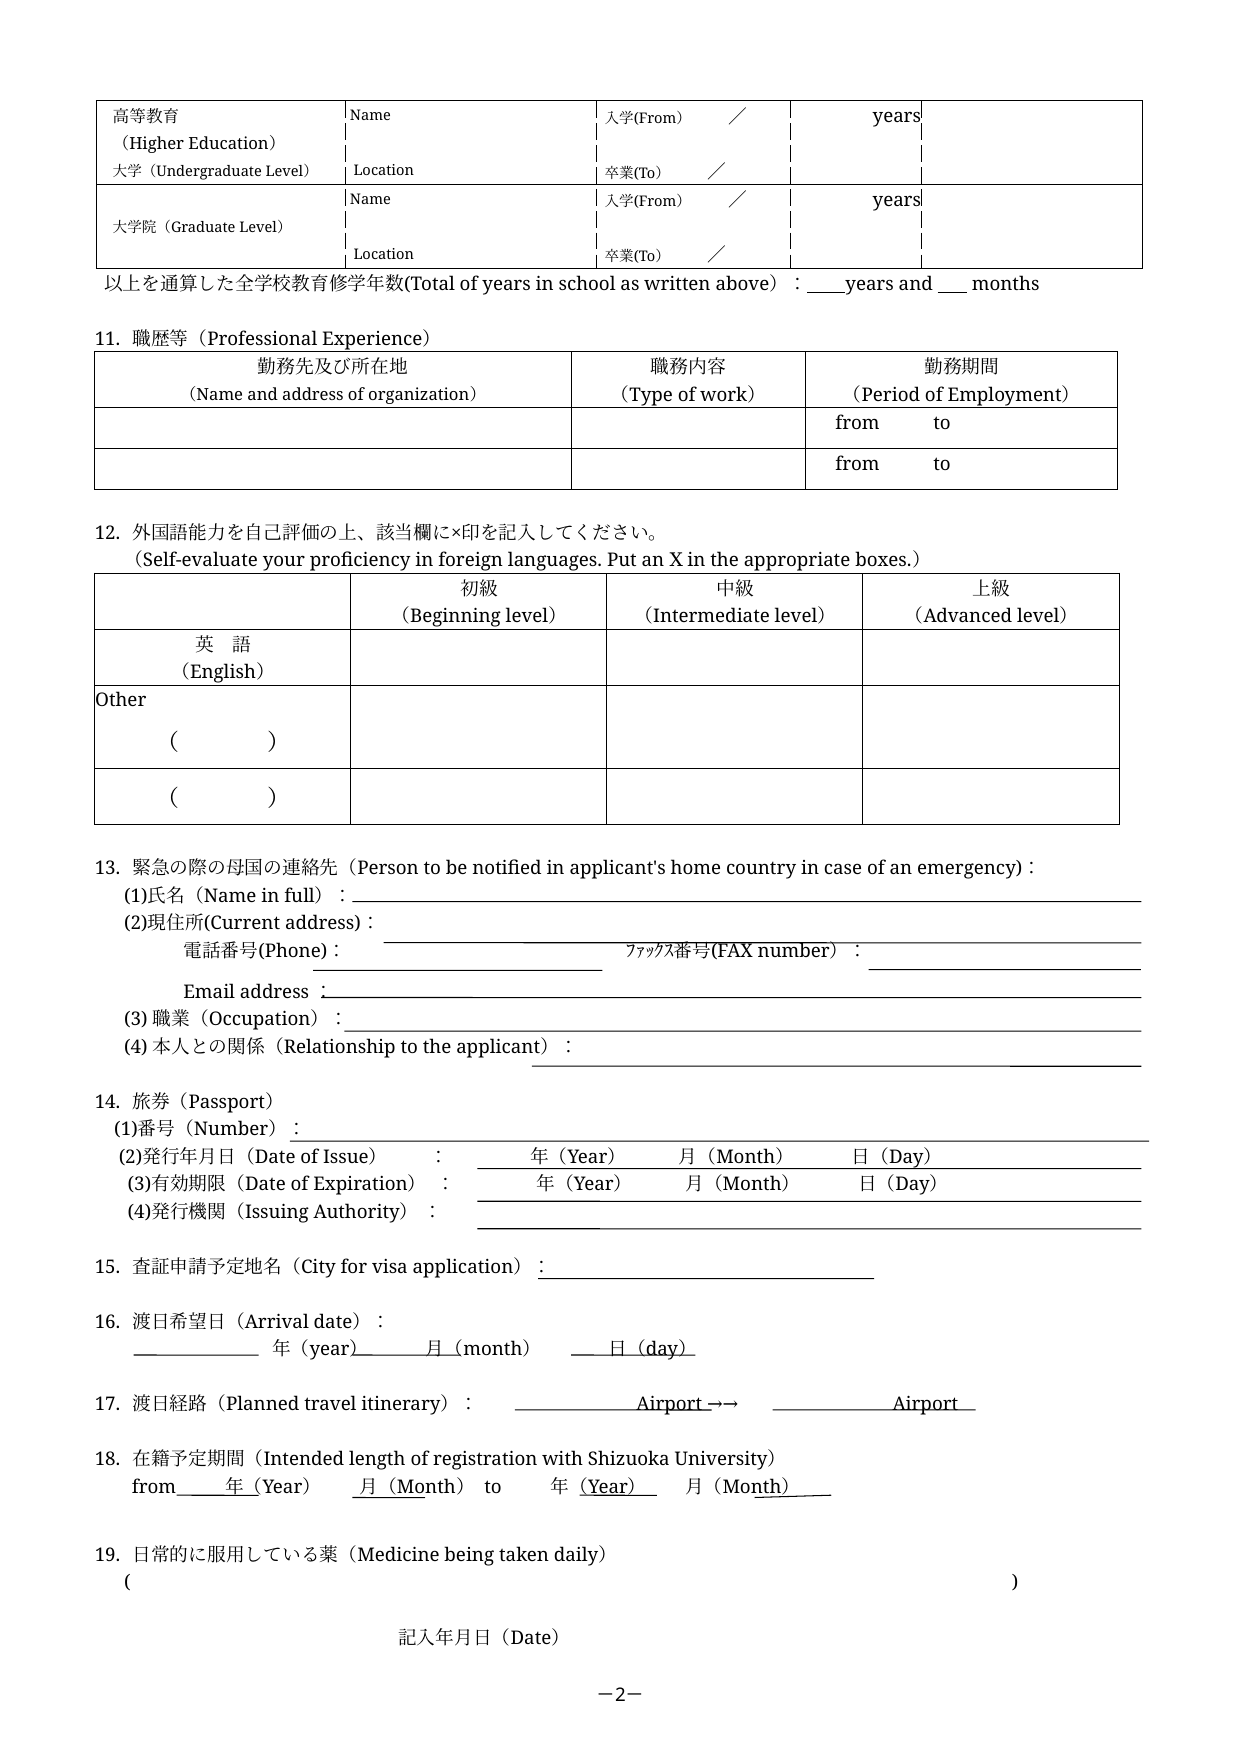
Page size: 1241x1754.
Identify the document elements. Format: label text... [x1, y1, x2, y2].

table_cell [921, 101, 1142, 184]
list 査証申請予定地名（City for visa application）： [94, 1251, 1146, 1279]
text 年（year） 月（month） 日（day） [183, 1334, 1146, 1361]
text (1)氏名（Name in full）： [124, 880, 1146, 908]
table_cell [863, 630, 1119, 685]
text (4)発行機関（Issuing Authority） ： [94, 1196, 1146, 1224]
table_cell years [791, 185, 921, 267]
text (2)現住所(Current address)： [124, 908, 1146, 935]
text (1)番号（Number）： [94, 1114, 1146, 1141]
table_cell [351, 686, 606, 768]
text Email address ： [124, 976, 1146, 1004]
table_cell [607, 769, 862, 824]
table_header 初級 （Beginning level） [351, 574, 606, 629]
table_cell Name Location [346, 101, 597, 184]
text 記入年月日（Date） [360, 1622, 1146, 1650]
table_cell [351, 630, 606, 685]
table_cell 大学院（Graduate Level） [97, 185, 346, 267]
table_cell Other （ ） [95, 686, 350, 768]
list 外国語能力を自己評価の上、該当欄に×印を記入してください｡ [94, 518, 1146, 545]
text (3)有効期限（Date of Expiration） ： 年（Year） 月（Month） 日（Day） [94, 1169, 1146, 1196]
table_header 勤務先及び所在地 （Name and address of organization） [95, 352, 571, 407]
list 旅券（Passport） [94, 1086, 1146, 1114]
table_cell [95, 408, 571, 448]
table_cell （ ） [95, 769, 350, 824]
text ( ) [124, 1567, 1146, 1595]
text (3) 職業（Occupation）： [124, 1004, 1146, 1031]
list 在籍予定期間（Intended length of registration with Shizuoka University） [94, 1444, 1146, 1471]
table_cell 英 語 （English） [95, 630, 350, 685]
table_header 上級 （Advanced level） [863, 574, 1119, 629]
list 渡日経路（Planned travel itinerary）： Airport →→ Airport [94, 1389, 1146, 1416]
table_header 勤務期間 （Period of Employment） [806, 352, 1117, 407]
list 緊急の際の母国の連絡先（Person to be notified in applicant's home country in case of an emergency)： [94, 853, 1146, 880]
list 日常的に服用している薬（Medicine being taken daily） [94, 1540, 1146, 1567]
table_cell 入学(From） ／ 卒業(To） ／ [597, 101, 791, 184]
table_cell [863, 686, 1119, 768]
text （Self-evaluate your proficiency in foreign languages. Put an Ⅹ in the appropriate boxes.） [124, 545, 1146, 573]
text 以上を通算した全学校教育修学年数(Total of years in school as written above）： years and months [94, 268, 1146, 296]
table_cell [607, 686, 862, 768]
table_cell from to [806, 408, 1117, 448]
table_cell from to [806, 449, 1117, 489]
text 電話番号(Phone)： ﾌｧｯｸｽ番号(FAX number）： [124, 935, 1146, 963]
table_cell years [791, 101, 921, 184]
table_cell [921, 185, 1142, 267]
table_cell [351, 769, 606, 824]
table_cell [863, 769, 1119, 824]
table_cell [572, 408, 805, 448]
table_cell 高等教育 （Higher Education） 大学（Undergraduate Level） [97, 101, 346, 184]
table_header 職務内容 （Type of work） [572, 352, 805, 407]
table_cell Name Location [346, 185, 597, 267]
table_cell [572, 449, 805, 489]
text (2)発行年月日（Date of Issue） ： 年（Year） 月（Month） 日（Day） [94, 1141, 1146, 1169]
table_header 中級 （Intermediate level） [607, 574, 862, 629]
text from 年（Year） 月（Month） to 年（Year） 月（Month） [132, 1471, 1146, 1499]
table_header [95, 574, 350, 629]
table_cell [95, 449, 571, 489]
list 職歴等（Professional Experience） [94, 323, 1146, 351]
list 渡日希望日（Arrival date）： [94, 1306, 1146, 1334]
text (4) 本人との関係（Relationship to the applicant）： [124, 1031, 1146, 1059]
table_cell [607, 630, 862, 685]
table_cell 入学(From） ／ 卒業(To） ／ [597, 185, 791, 267]
